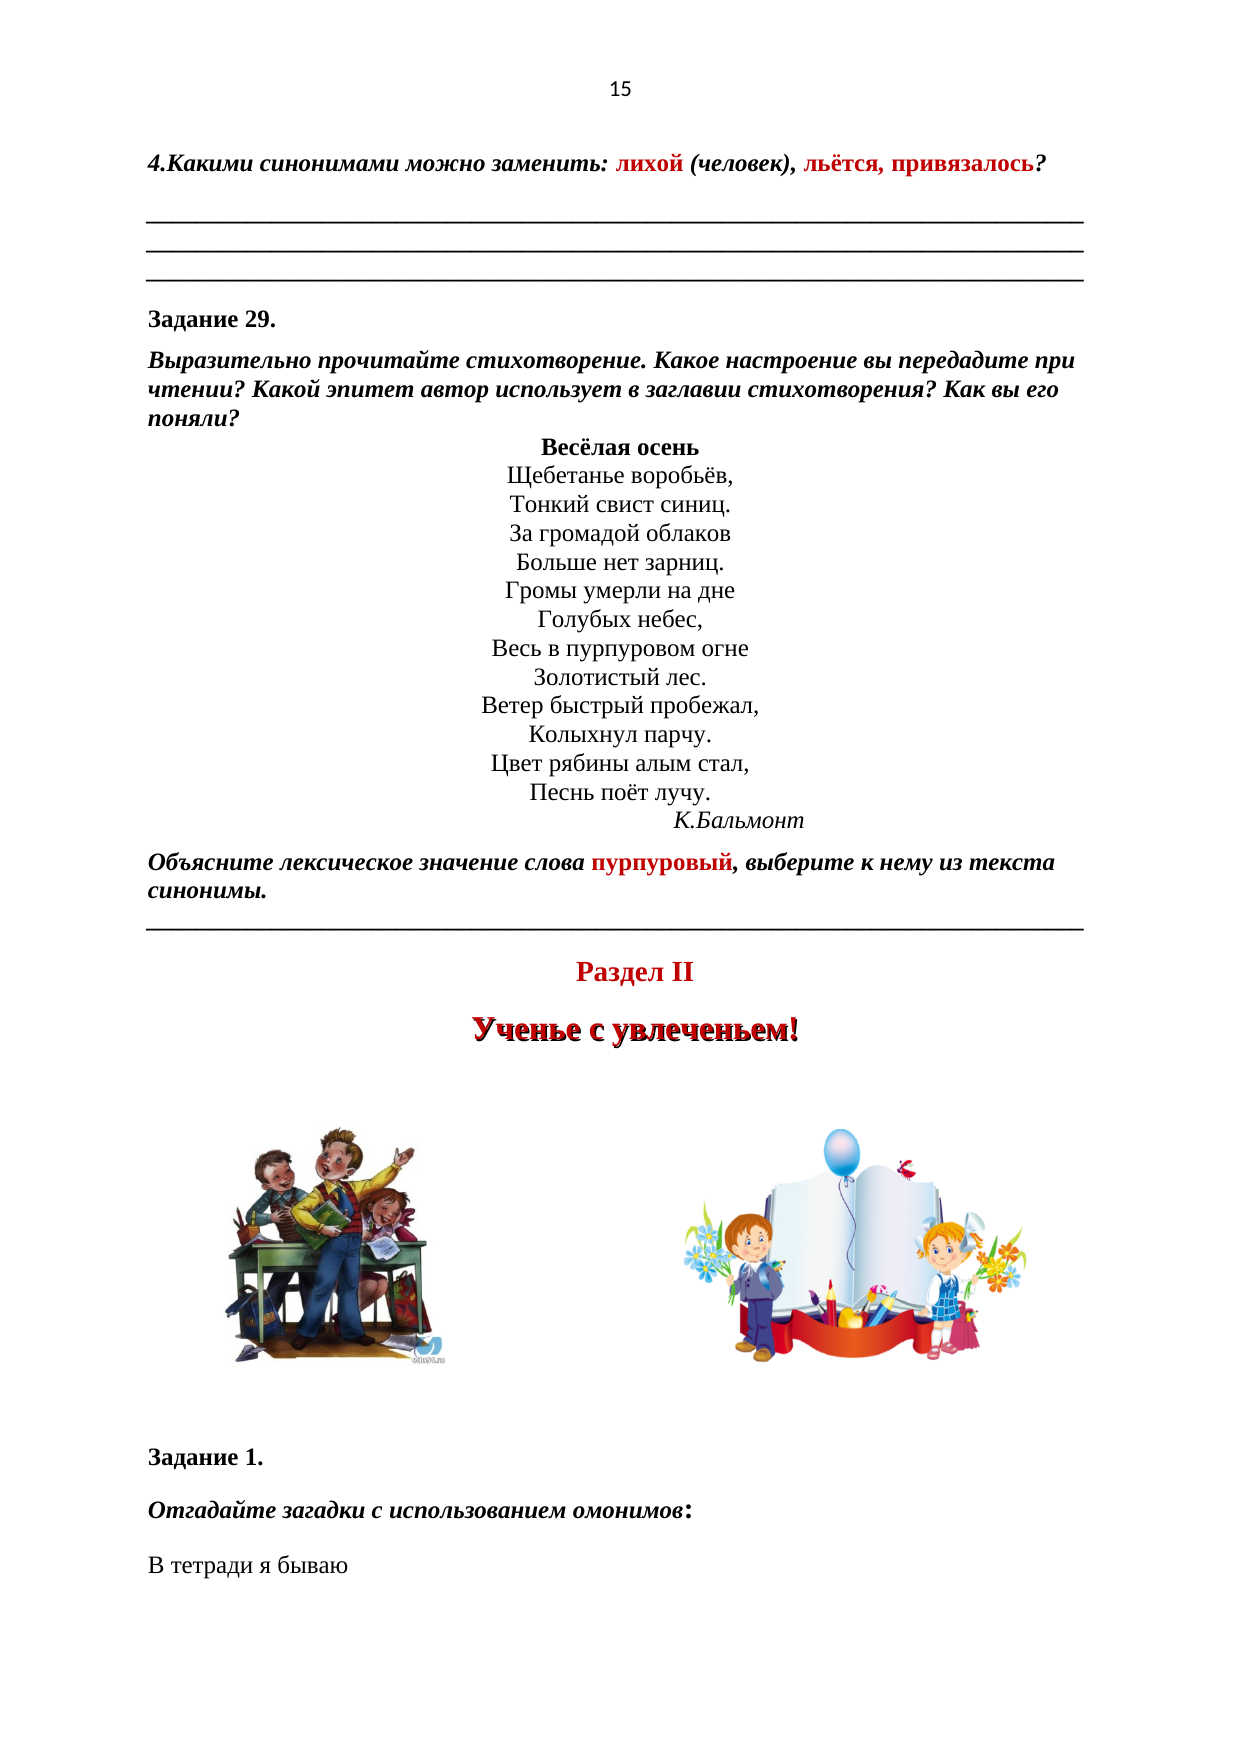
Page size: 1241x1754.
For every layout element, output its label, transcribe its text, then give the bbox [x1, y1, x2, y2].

text 4.Какими синонимами можно заменить: лихой (человек), льётся, привязалось? [148, 148, 1092, 176]
text Колыхнул парчу. [148, 719, 1092, 748]
picture [209, 1117, 446, 1368]
text Задание 29. [148, 304, 1092, 333]
text Золотистый лес. [148, 662, 1092, 691]
text К.Бальмонт [148, 806, 1092, 834]
text Отгадайте загадки с использованием омонимов: [148, 1491, 1092, 1525]
text Щебетанье воробьёв, [148, 461, 1092, 489]
text Выразительно прочитайте стихотворение. Какое настроение вы передадите при чтении? Какой эпитет автор использует в заглавии стихотворения? Как вы его поняли? [148, 346, 1092, 432]
picture [676, 1129, 1034, 1368]
text Песнь поёт лучу. [148, 777, 1092, 806]
text Громы умерли на дне [148, 576, 1092, 604]
text Цвет рябины алым стал, [148, 748, 1092, 777]
text Весёлая осень [148, 432, 1092, 461]
text За громадой облаков [148, 518, 1092, 547]
text Ученье с увлеченьем! [177, 1008, 1092, 1047]
text Голубых небес, [148, 604, 1092, 633]
text Ветер быстрый пробежал, [148, 691, 1092, 719]
text Раздел II [177, 954, 1092, 987]
text В тетради я бываю [148, 1551, 1092, 1579]
text _________________________________________________________________________________________________________________________________________________________________________________________________________________________________ [148, 197, 1092, 283]
text Объясните лексическое значение слова пурпуровый, выберите к нему из текста синонимы. ___________________________________________________________________________ [148, 847, 1092, 933]
text Больше нет зарниц. [148, 547, 1092, 576]
text Задание 1. [148, 1442, 1092, 1470]
text Весь в пурпуровом огне [148, 633, 1092, 662]
text Тонкий свист синиц. [148, 489, 1092, 518]
